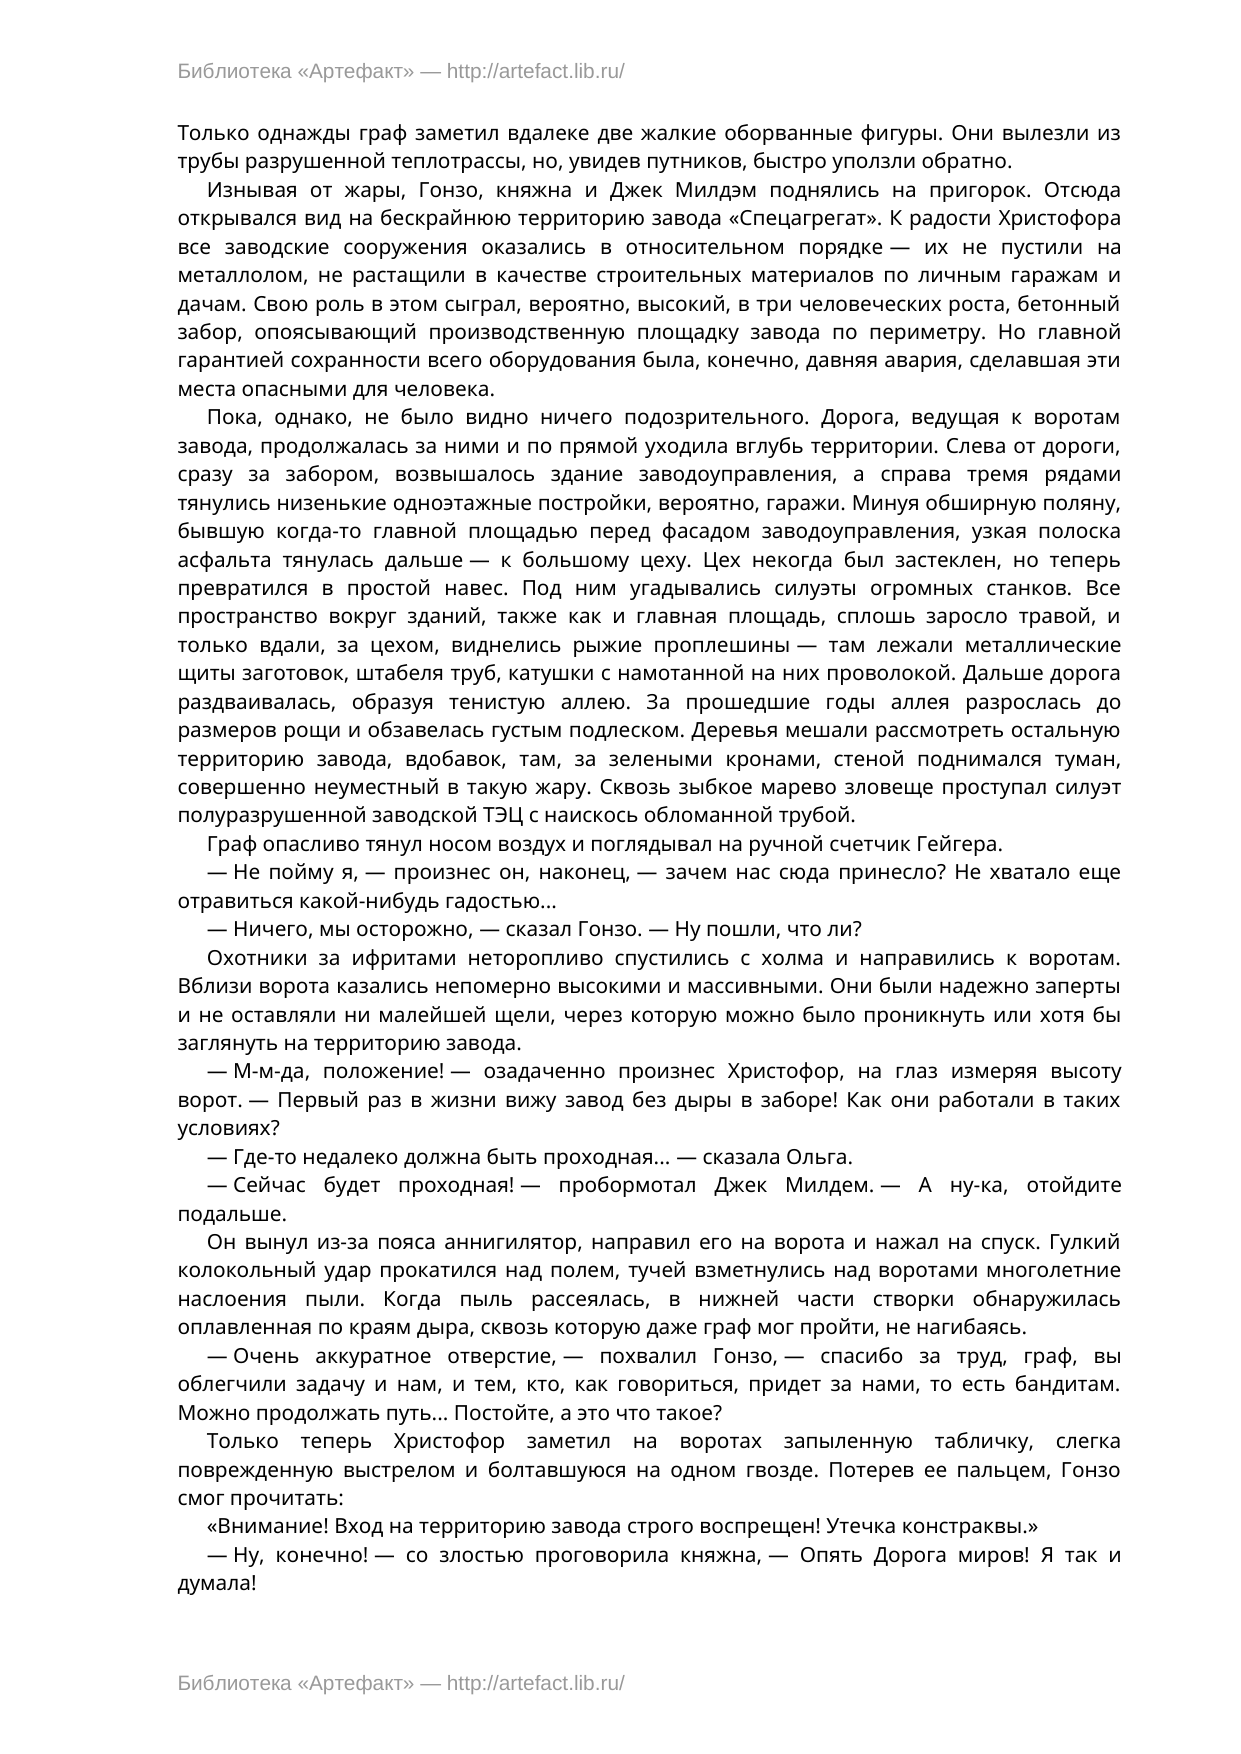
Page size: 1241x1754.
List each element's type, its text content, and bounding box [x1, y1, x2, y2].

text — Сейчас будет проходная! — пробормотал Джек Милдем. — А ну-ка, отойдите подальше. [177, 1170, 1122, 1227]
text Граф опасливо тянул носом воздух и поглядывал на ручной счетчик Гейгера. [177, 829, 1122, 857]
text — Ничего, мы осторожно, — сказал Гонзо. — Ну пошли, что ли? [177, 914, 1122, 943]
text — Где-то недалеко должна быть проходная... — сказала Ольга. [177, 1142, 1122, 1170]
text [177, 118, 1122, 175]
text — Очень аккуратное отверстие, — похвалил Гонзо, — спасибо за труд, граф, вы облегчили задачу и нам, и тем, кто, как говориться, придет за нами, то есть бандитам. Можно продолжать путь... Постойте, а это что такое? [177, 1341, 1122, 1426]
text «Внимание! Вход на территорию завода строго воспрещен! Утечка констраквы.» [177, 1512, 1122, 1540]
text Он вынул из-за пояса аннигилятор, направил его на ворота и нажал на спуск. Гулкий колокольный удар прокатился над полем, тучей взметнулись над воротами многолетние наслоения пыли. Когда пыль рассеялась, в нижней части створки обнаружилась оплавленная по краям дыра, сквозь которую даже граф мог пройти, не нагибаясь. [177, 1227, 1122, 1341]
text — М-м-да, положение! — озадаченно произнес Христофор, на глаз измеряя высоту ворот. — Первый раз в жизни вижу завод без дыры в заборе! Как они работали в таких условиях? [177, 1057, 1122, 1142]
text Изнывая от жары, Гонзо, княжна и Джек Милдэм поднялись на пригорок. Отсюда открывался вид на бескрайнюю территорию завода «Спецагрегат». К радости Христофора все заводские сооружения оказались в относительном порядке — их не пустили на металлолом, не растащили в качестве строительных материалов по личным гаражам и дачам. Свою роль в этом сыграл, вероятно, высокий, в три человеческих роста, бетонный забор, опоясывающий производственную площадку завода по периметру. Но главной гарантией сохранности всего оборудования была, конечно, давняя авария, сделавшая эти места опасными для человека. [177, 175, 1122, 402]
text — Не пойму я, — произнес он, наконец, — зачем нас сюда принесло? Не хватало еще отравиться какой-нибудь гадостью... [177, 857, 1122, 914]
text — Ну, конечно! — со злостью проговорила княжна, — Опять Дорога миров! Я так и думала! [177, 1540, 1122, 1597]
text Пока, однако, не было видно ничего подозрительного. Дорога, ведущая к воротам завода, продолжалась за ними и по прямой уходила вглубь территории. Слева от дороги, сразу за забором, возвышалось здание заводоуправления, а справа тремя рядами тянулись низенькие одноэтажные постройки, вероятно, гаражи. Минуя обширную поляну, бывшую когда-то главной площадью перед фасадом заводоуправления, узкая полоска асфальта тянулась дальше — к большому цеху. Цех некогда был застеклен, но теперь превратился в простой навес. Под ним угадывались силуэты огромных станков. Все пространство вокруг зданий, также как и главная площадь, сплошь заросло травой, и только вдали, за цехом, виднелись рыжие проплешины — там лежали металлические щиты заготовок, штабеля труб, катушки с намотанной на них проволокой. Дальше дорога раздваивалась, образуя тенистую аллею. За прошедшие годы аллея разрослась до размеров рощи и обзавелась густым подлеском. Деревья мешали рассмотреть остальную территорию завода, вдобавок, там, за зелеными кронами, стеной поднимался туман, совершенно неуместный в такую жару. Сквозь зыбкое марево зловеще проступал силуэт полуразрушенной заводской ТЭЦ с наискось обломанной трубой. [177, 402, 1122, 829]
text Охотники за ифритами неторопливо спустились с холма и направились к воротам. Вблизи ворота казались непомерно высокими и массивными. Они были надежно заперты и не оставляли ни малейшей щели, через которую можно было проникнуть или хотя бы заглянуть на территорию завода. [177, 943, 1122, 1057]
text Только теперь Христофор заметил на воротах запыленную табличку, слегка поврежденную выстрелом и болтавшуюся на одном гвозде. Потерев ее пальцем, Гонзо смог прочитать: [177, 1426, 1122, 1512]
